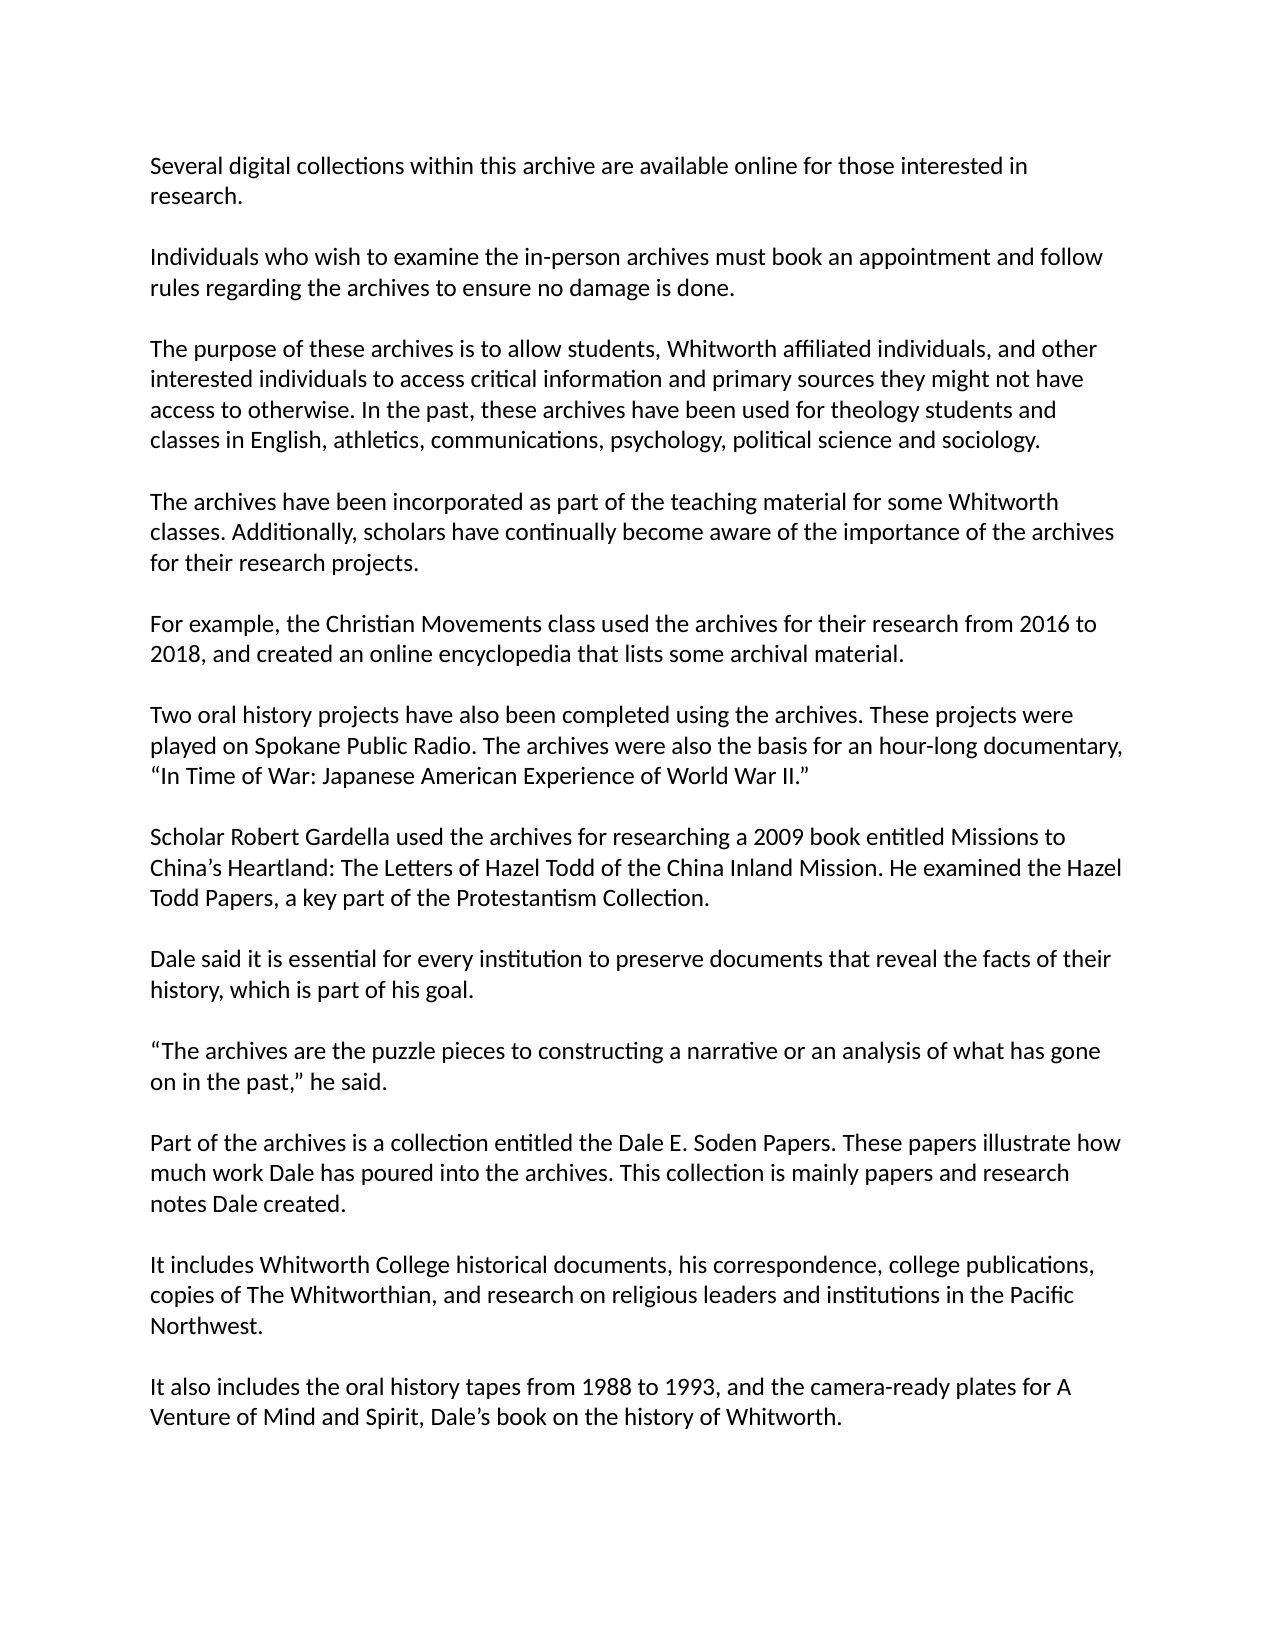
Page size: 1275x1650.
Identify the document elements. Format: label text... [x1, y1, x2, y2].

text Dale said it is essential for every institution to preserve documents that reveal the facts of their history, which is part of his goal. [150, 943, 1125, 1004]
text The purpose of these archives is to allow students, Whitworth affiliated individuals, and other interested individuals to access critical information and primary sources they might not have access to otherwise. In the past, these archives have been used for theology students and classes in English, athletics, communications, psychology, political science and sociology. [150, 333, 1125, 455]
text Individuals who wish to examine the in-person archives must book an appointment and follow rules regarding the archives to ensure no damage is done. [150, 242, 1125, 303]
text Two oral history projects have also been completed using the archives. These projects were played on Spokane Public Radio. The archives were also the basis for an hour-long documentary, “In Time of War: Japanese American Experience of World War II.” [150, 699, 1125, 791]
text The archives have been incorporated as part of the teaching material for some Whitworth classes. Additionally, scholars have continually become aware of the importance of the archives for their research projects. [150, 486, 1125, 577]
text Several digital collections within this archive are available online for those interested in research. [150, 150, 1125, 211]
text Scholar Robert Gardella used the archives for researching a 2009 book entitled Missions to China’s Heartland: The Letters of Hazel Todd of the China Inland Mission. He examined the Hazel Todd Papers, a key part of the Protestantism Collection. [150, 821, 1125, 913]
text It also includes the oral history tapes from 1988 to 1993, and the camera-ready plates for A Venture of Mind and Spirit, Dale’s book on the history of Whitworth. [150, 1371, 1125, 1432]
text For example, the Christian Movements class used the archives for their research from 2016 to 2018, and created an online encyclopedia that lists some archival material. [150, 608, 1125, 669]
text Part of the archives is a collection entitled the Dale E. Soden Papers. These papers illustrate how much work Dale has poured into the archives. This collection is mainly papers and research notes Dale created. [150, 1127, 1125, 1218]
text It includes Whitworth College historical documents, his correspondence, college publications, copies of The Whitworthian, and research on religious leaders and institutions in the Pacific Northwest. [150, 1249, 1125, 1340]
text “The archives are the puzzle pieces to constructing a narrative or an analysis of what has gone on in the past,” he said. [150, 1035, 1125, 1096]
